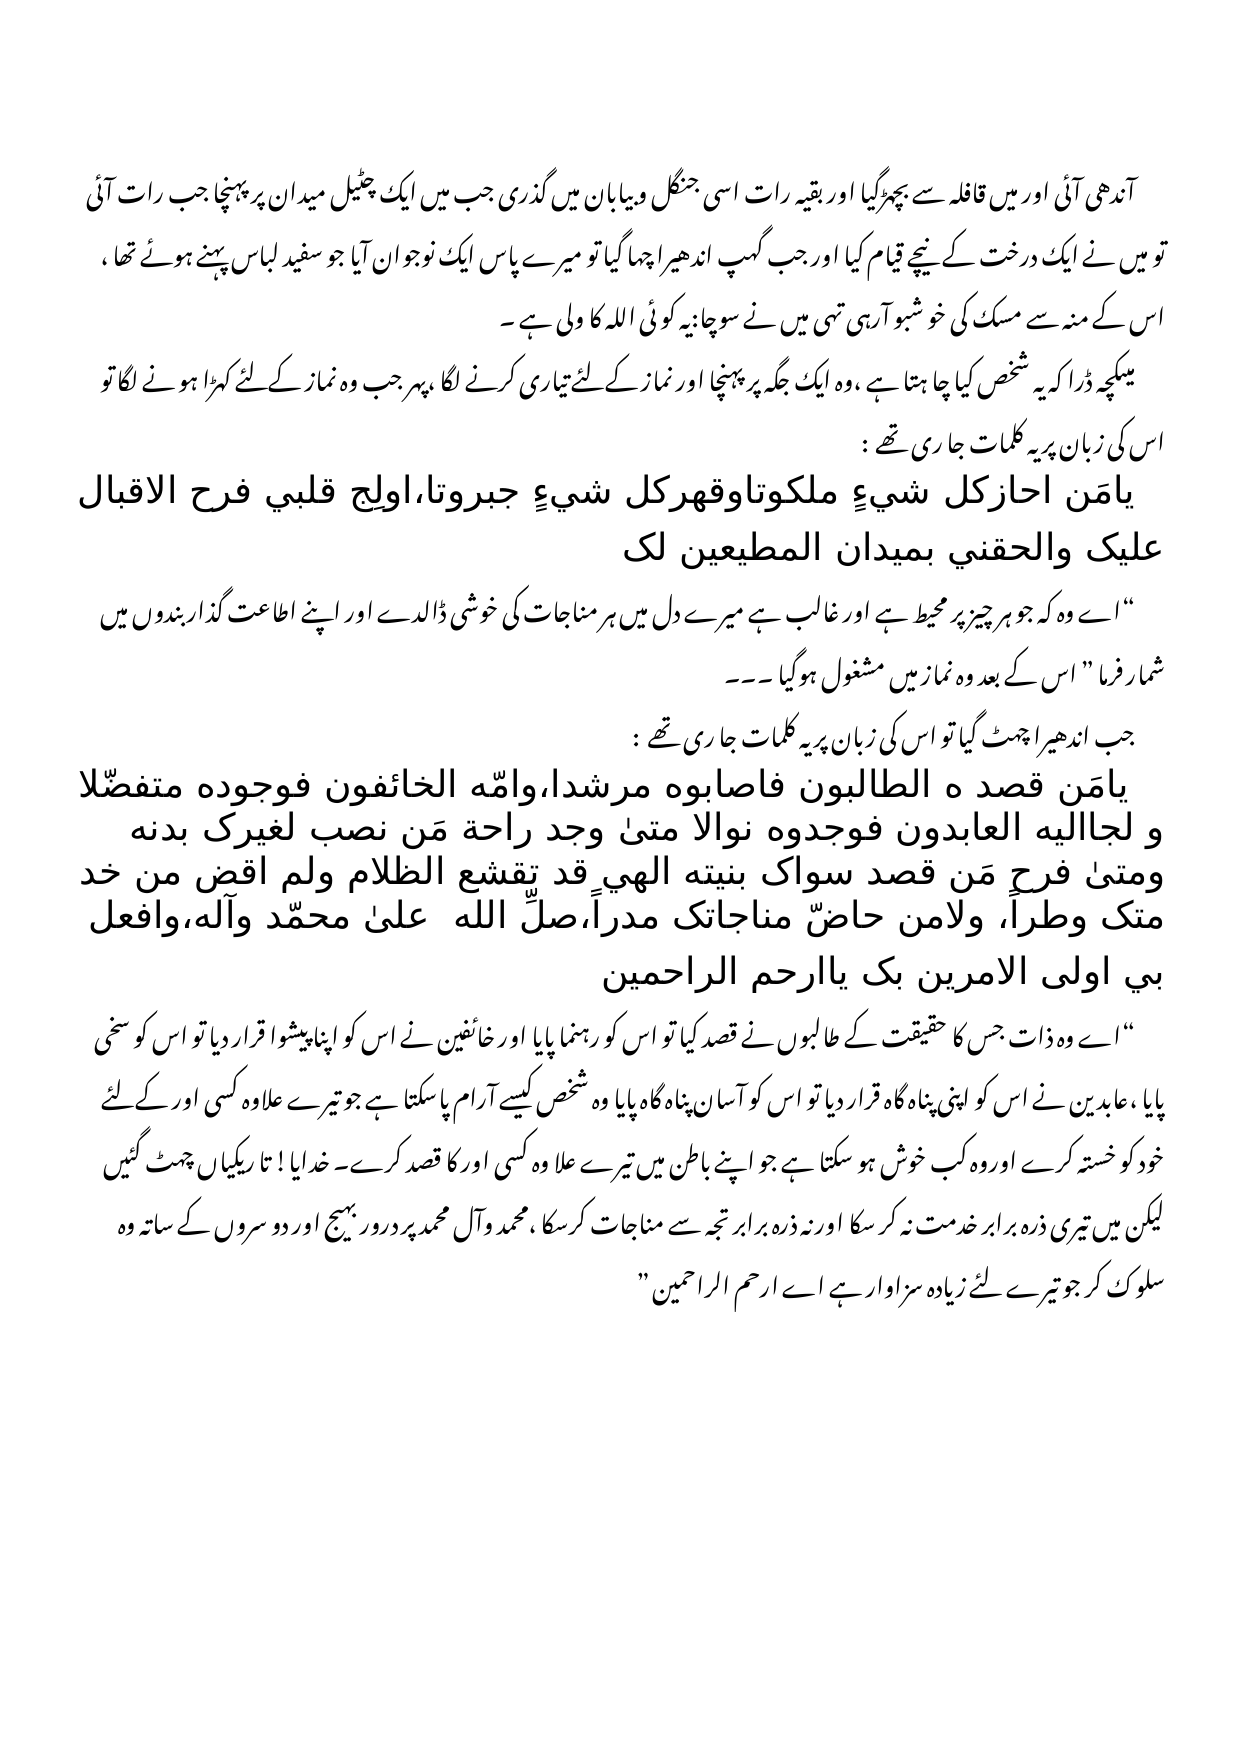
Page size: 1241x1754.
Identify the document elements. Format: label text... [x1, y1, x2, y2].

text “اے وہ کہ جو ہر چيز پر محيط ہے اور غالب ہے ميرے دل ميں ہر مناجات کی خوشی ڈالدے اور اپنے اطاعت گذار بندوں ميں شمار فرما ” اس کے بعد وہ نماز ميں مشغول ہوگيا ۔۔۔ [75, 575, 1165, 700]
text آندهی آئی اور ميں قافلہ سے بچهڑگيا اور بقيہ رات اسی جنگل و بيابان ميں گذری جب ميں ایک چڻيل ميدان پر پہنچا جب رات آئی تو ميں نے ایک درخت کے نيچے قيام کيا اور جب گهپ اندهيرا چها گيا تو ميرے پاس ایک نوجوان آیا جو سفيد لباس پہنے ہوئے تھا ، اس کے منه سے مسک کی خو شبو آرہی تهی ميں نے سوچا:یہ کو ئی الله کا ولی ہے ۔ [75, 156, 1165, 344]
text “اے وہ ذات جس کا حقيقت کے طالبوں نے قصد کيا تو اس کو رہنما پایا اور خائفين نے اس کو اپنا پيشوا قرار دیا تو اس کو سخی پایا ،عابدین نے اس کو اپنی پناہ گاہ قرار دیا تو اس کو آسان پناہ گاہ پایا وہ شخص کيسے آرام پاسکتا ہے جو تيرے علاوہ کسی اور کےلئے خود کو خستہ کرے اوروہ کب خوش ہو سکتا ہے جو اپنے باطن ميں تيرے علا وہ کسی اور کا قصد کرے۔ خدایا! تا ریکياں چهٹ گئيں ليکن ميں تيری ذرہ برابر خدمت نہ کر سکا اور نہ ذرہ برابر تجه سے مناجات کرسکا ،محمد وآل محمد پر درور بهيج اور دو سروں کے ساته وہ سلوک کر جو تيرے لئے زیادہ سزاوار ہے اے ارحم الراحمين ” [75, 999, 1165, 1312]
text جب اندهيرا چهٹ گيا تو اس کی زبان پر یہ کلمات جا ری تھے : [75, 700, 1165, 762]
text یامَن احازکل شيءٍ ملکوتاوقهرکل شيءٍ جبروتا،اولِج قلبي فرح الاقبال عليک والحقني بميدان المطيعين لک [75, 469, 1165, 575]
text یامَن قصد ه الطالبون فاصابوه مرشدا،وامّه الخائفون فوجوده متفضّلا و لجااليه العابدون فوجدوه نوالا متیٰ وجد راحة مَن نصب لغيرک بدنه ومتیٰ فرح مَن قصد سواک بنيته الهي قد تقشع الظلام ولم اقض من خد متک وطراً، ولامن حاضّ مناجاتک مدراً،صلِّ الله علیٰ محمّد وآله،وافعل بي اولی الامرین بک یاارحم الراحمين [75, 762, 1165, 999]
text ميںکچه ڈرا کہ یہ شخص کيا چا ہتا ہے ،وہ ایک جگہ پر پہنچا اور نماز کےلئے تياری کرنے لگا ،پهر جب وہ نماز کےلئے کهڑا ہو نے لگا تو اس کی زبان پر یہ کلمات جا ری تھے : [75, 344, 1165, 469]
